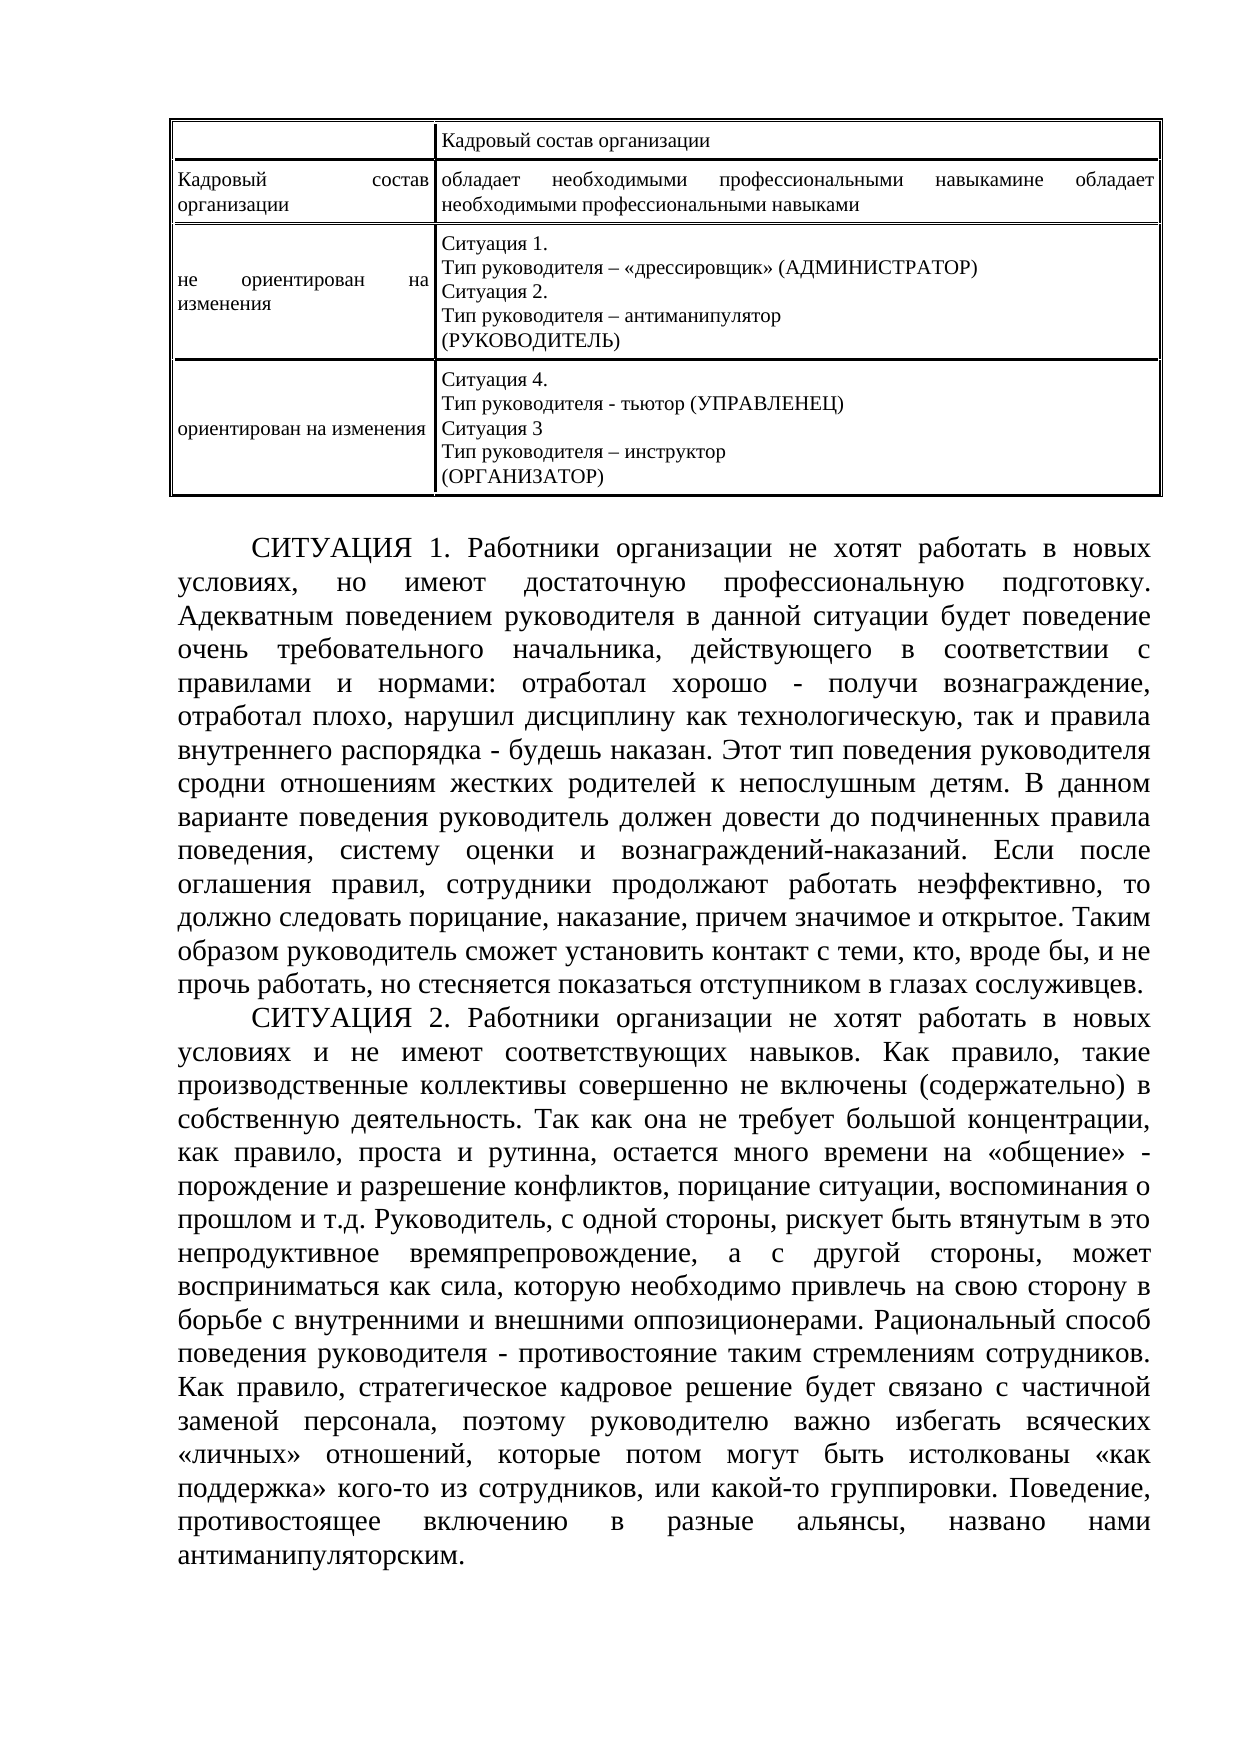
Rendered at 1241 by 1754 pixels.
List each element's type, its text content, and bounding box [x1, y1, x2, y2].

table_cell Кадровый состав организации [171, 158, 434, 222]
table_cell не ориентирован на изменения [171, 222, 435, 358]
table_cell [173, 120, 435, 158]
text Ситуация 2. Работники организации не хотят работать в новых условиях и не имеют соответствующих навыков. Как правило, такие производственные коллективы совершенно не включены (содержательно) в собственную деятельность. Так как она не требует большой концентрации, как правило, проста и рутинна, остается много времени на «общение» - порождение и разрешение конфликтов, порицание ситуации, воспоминания о прошлом и т.д. Руководитель, с одной стороны, рискует быть втянутым в это непродуктивное времяпрепровождение, а с другой стороны, может восприниматься как сила, которую необходимо привлечь на свою сторону в борьбе с внутренними и внешними оппозиционерами. Рациональный способ поведения руководителя - противостояние таким стремлениям сотрудников. Как правило, стратегическое кадровое решение будет связано с частичной заменой персонала, поэтому руководителю важно избегать всяческих «личных» отношений, которые потом могут быть истолкованы «как поддержка» кого-то из сотрудников, или какой-то группировки. Поведение, противостоящее включению в разные альянсы, названо нами антиманипуляторским. [177, 1000, 1152, 1570]
text Ситуация 1. Работники организации не хотят работать в новых условиях, но имеют достаточную профессиональную подготовку. Адекватным поведением руководителя в данной ситуации будет поведение очень требовательного начальника, действующего в соответствии с правилами и нормами: отработал хорошо - получи вознаграждение, отработал плохо, нарушил дисциплину как технологическую, так и правила внутреннего распорядка - будешь наказан. Этот тип поведения руководителя сродни отношениям жестких родителей к непослушным детям. В данном варианте поведения руководитель должен довести до подчиненных правила поведения, систему оценки и вознаграждений-наказаний. Если после оглашения правил, сотрудники продолжают работать неэффективно, то должно следовать порицание, наказание, причем значимое и открытое. Таким образом руководитель сможет установить контакт с теми, кто, вроде бы, и не прочь работать, но стесняется показаться отступником в глазах сослуживцев. [177, 531, 1152, 1000]
table_cell обладает необходимыми профессиональными навыкамине обладает необходимыми профессиональными навыками [437, 158, 1161, 222]
table_cell Ситуация 4. Тип руководителя - тьютор (УПРАВЛЕНЕЦ) Ситуация 3 Тип руководителя – инструктор (ОРГАНИЗАТОР) [435, 358, 1161, 494]
table_cell Кадровый состав организации [435, 122, 1159, 158]
table_cell ориентирован на изменения [171, 358, 435, 494]
table_cell Ситуация 1. Тип руководителя – «дрессировщик» (АДМИНИСТРАТОР) Ситуация 2. Тип руководителя – антиманипулятор (РУКОВОДИТЕЛЬ) [435, 222, 1161, 358]
